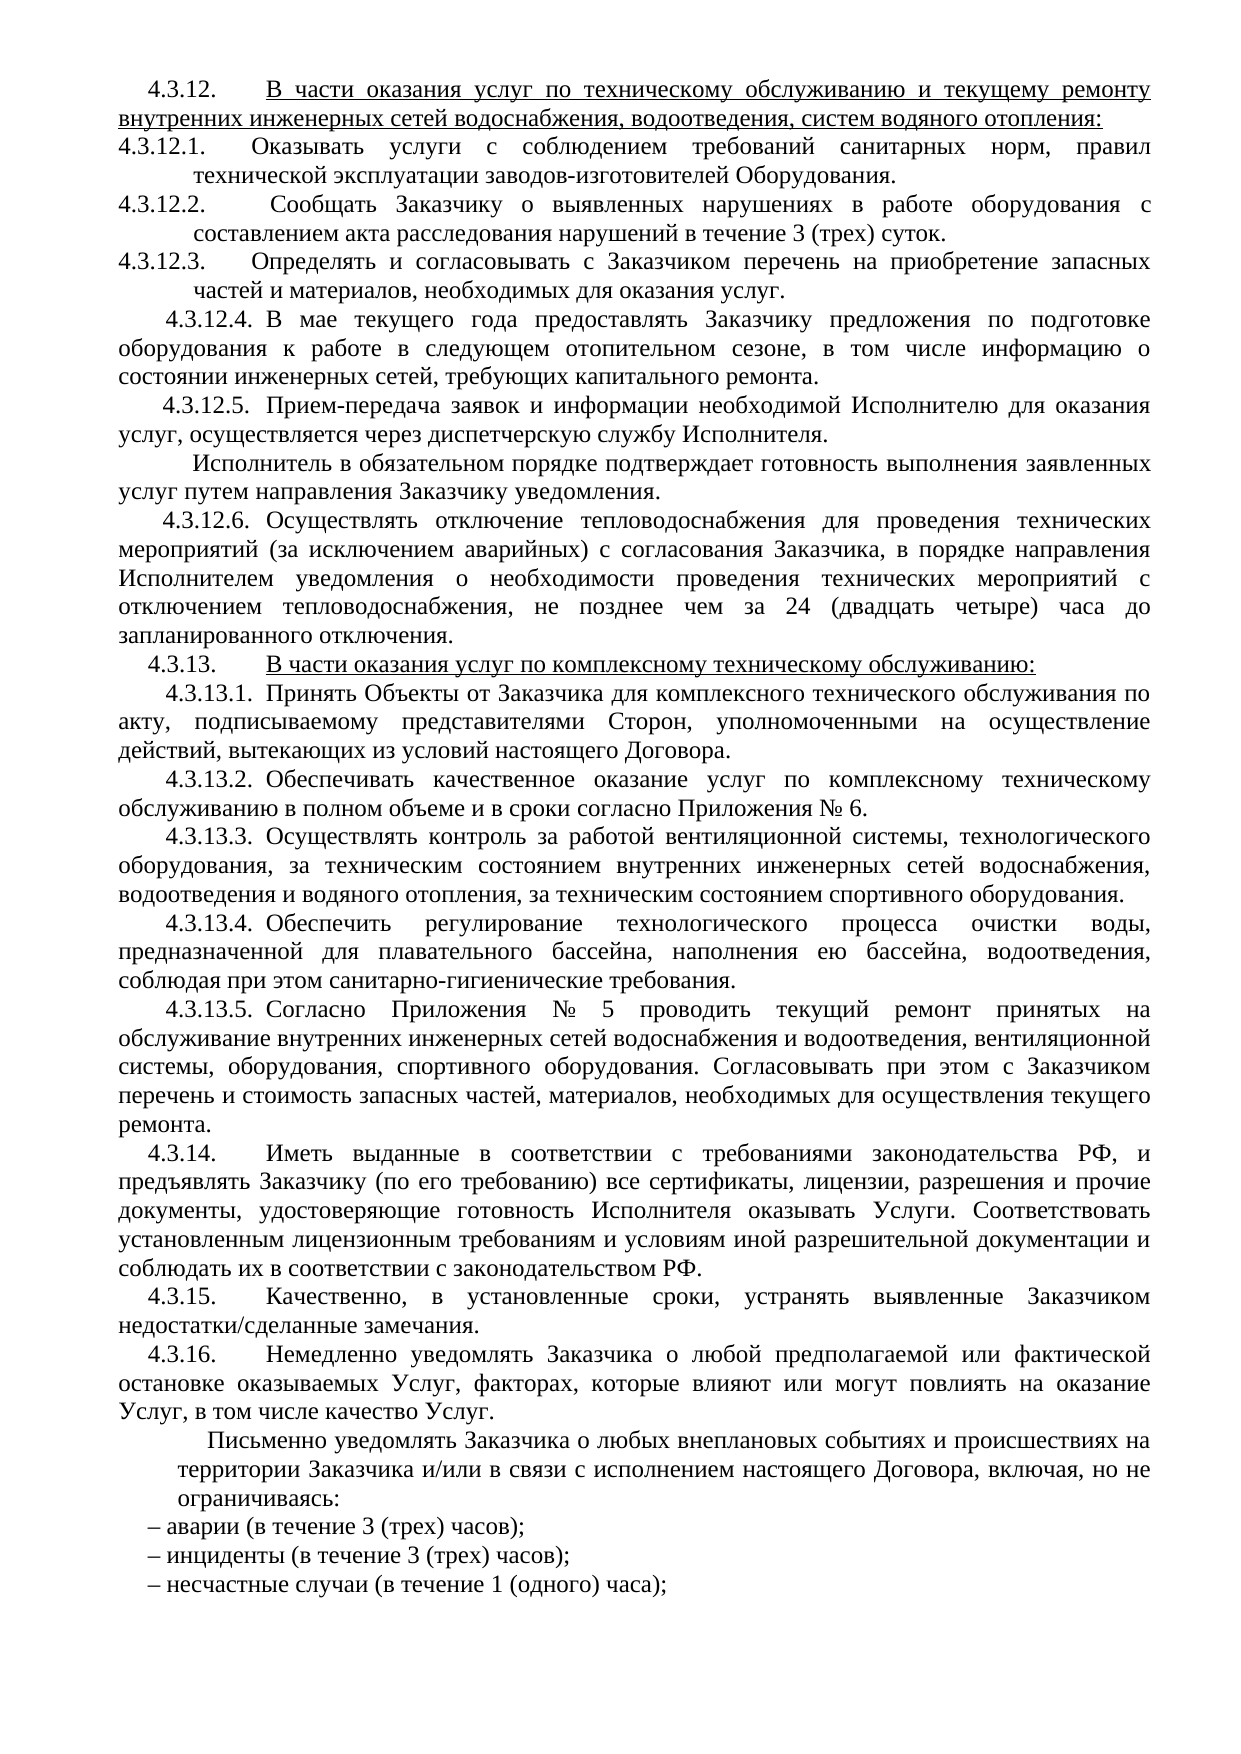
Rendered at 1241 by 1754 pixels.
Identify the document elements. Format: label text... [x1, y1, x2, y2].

list Немедленно уведомлять Заказчика о любой предполагаемой или фактической остановке оказываемых Услуг, факторах, которые влияют или могут повлиять на оказание Услуг, в том числе качество Услуг. [118, 1339, 1152, 1425]
list Обеспечивать качественное оказание услуг по комплексному техническому обслуживанию в полном объеме и в сроки согласно Приложения № 6. [118, 764, 1152, 821]
list Осуществлять контроль за работой вентиляционной системы, технологического оборудования, за техническим состоянием внутренних инженерных сетей водоснабжения, водоотведения и водяного отопления, за техническим состоянием спортивного оборудования. [118, 821, 1152, 908]
text – несчастные случаи (в течение 1 (одного) часа); [118, 1569, 1152, 1598]
list Осуществлять отключение тепловодоснабжения для проведения технических мероприятий (за исключением аварийных) с согласования Заказчика, в порядке направления Исполнителем уведомления о необходимости проведения технических мероприятий с отключением тепловодоснабжения, не позднее чем за 24 (двадцать четыре) часа до запланированного отключения. [118, 505, 1152, 649]
list Согласно Приложения № 5 проводить текущий ремонт принятых на обслуживание внутренних инженерных сетей водоснабжения и водоотведения, вентиляционной системы, оборудования, спортивного оборудования. Согласовывать при этом с Заказчиком перечень и стоимость запасных частей, материалов, необходимых для осуществления текущего ремонта. [118, 994, 1152, 1138]
list Обеспечить регулирование технологического процесса очистки воды, предназначенной для плавательного бассейна, наполнения ею бассейна, водоотведения, соблюдая при этом санитарно-гигиенические требования. [118, 908, 1152, 994]
list В части оказания услуг по комплексному техническому обслуживанию: [118, 649, 1152, 678]
text – аварии (в течение 3 (трех) часов); [118, 1511, 1152, 1540]
text – инциденты (в течение 3 (трех) часов); [118, 1540, 1152, 1569]
list Оказывать услуги с соблюдением требований санитарных норм, правил технической эксплуатации заводов-изготовителей Оборудования. [118, 131, 1152, 189]
list Определять и согласовывать с Заказчиком перечень на приобретение запасных частей и материалов, необходимых для оказания услуг. [118, 246, 1152, 304]
text Письменно уведомлять Заказчика о любых внеплановых событиях и происшествиях на территории Заказчика и/или в связи с исполнением настоящего Договора, включая, но не ограничиваясь: [177, 1425, 1152, 1511]
text Исполнитель в обязательном порядке подтверждает готовность выполнения заявленных услуг путем направления Заказчику уведомления. [118, 448, 1152, 505]
list Сообщать Заказчику о выявленных нарушениях в работе оборудования c составлением акта расследования нарушений в течение 3 (трех) суток. [118, 189, 1152, 246]
list Качественно, в установленные сроки, устранять выявленные Заказчиком недостатки/сделанные замечания. [118, 1281, 1152, 1339]
list Иметь выданные в соответствии с требованиями законодательства РФ, и предъявлять Заказчику (по его требованию) все сертификаты, лицензии, разрешения и прочие документы, удостоверяющие готовность Исполнителя оказывать Услуги. Соответствовать установленным лицензионным требованиям и условиям иной разрешительной документации и соблюдать их в соответствии с законодательством РФ. [118, 1138, 1152, 1281]
list Прием-передача заявок и информации необходимой Исполнителю для оказания услуг, осуществляется через диспетчерскую службу Исполнителя. [118, 390, 1152, 448]
list В части оказания услуг по техническому обслуживанию и текущему ремонту внутренних инженерных сетей водоснабжения, водоотведения, систем водяного отопления: [118, 74, 1152, 131]
list В мае текущего года предоставлять Заказчику предложения по подготовке оборудования к работе в следующем отопительном сезоне, в том числе информацию о состоянии инженерных сетей, требующих капитального ремонта. [118, 304, 1152, 390]
list Принять Объекты от Заказчика для комплексного технического обслуживания по акту, подписываемому представителями Сторон, уполномоченными на осуществление действий, вытекающих из условий настоящего Договора. [118, 678, 1152, 764]
